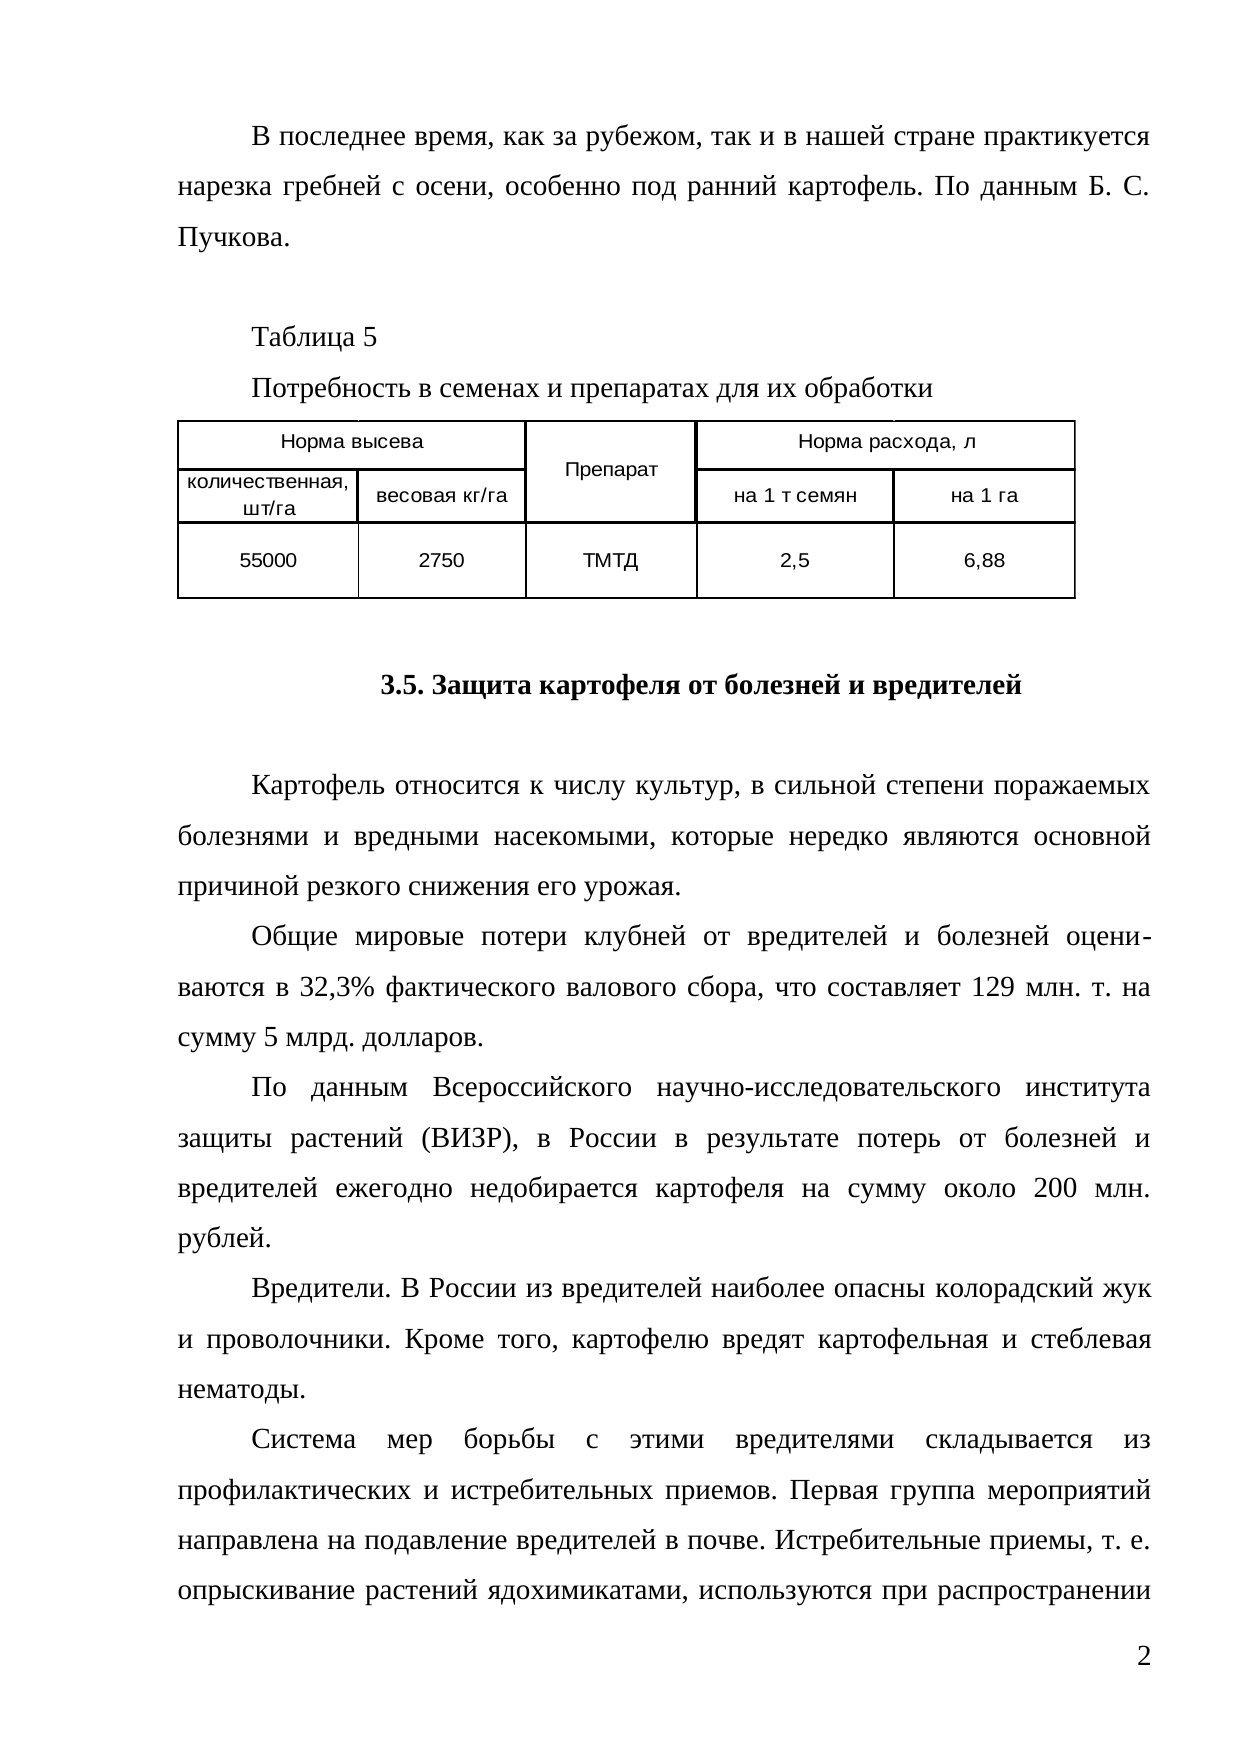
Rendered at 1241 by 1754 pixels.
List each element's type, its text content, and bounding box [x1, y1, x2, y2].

text В последнее время, как за рубежом, так и в нашей стране практикуется нарезка гребней с осени, особенно под ранний картофель. По данным Б. С. Пучкова. [177, 118, 1152, 252]
text По данным Всероссийского научно-исследовательского института защиты растений (ВИЗР), в России в результате потерь от болезней и вредителей ежегодно недобирается картофеля на сумму около 200 млн. рублей. [177, 1069, 1152, 1254]
text 3.5. Защита картофеля от болезней и вредителей [177, 667, 1152, 700]
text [177, 1422, 1152, 1606]
text Таблица 5 [177, 319, 1152, 353]
text Картофель относится к числу культур, в сильной степени поражаемых болезнями и вредными насекомыми, которые нередко являются основной причиной резкого снижения его урожая. [177, 767, 1152, 902]
text Вредители. В России из вредителей наиболее опасны колорадский жук и проволочники. Кроме того, картофелю вредят картофельная и стеблевая нематоды. [177, 1271, 1152, 1405]
text Потребность в семенах и препаратах для их обработки [177, 370, 1152, 403]
text Общие мировые потери клубней от вредителей и болезней оцениваются в 32,3% фактического валового сбора, что составляет 129 млн. т. на сумму 5 млрд. долларов. [177, 918, 1152, 1053]
